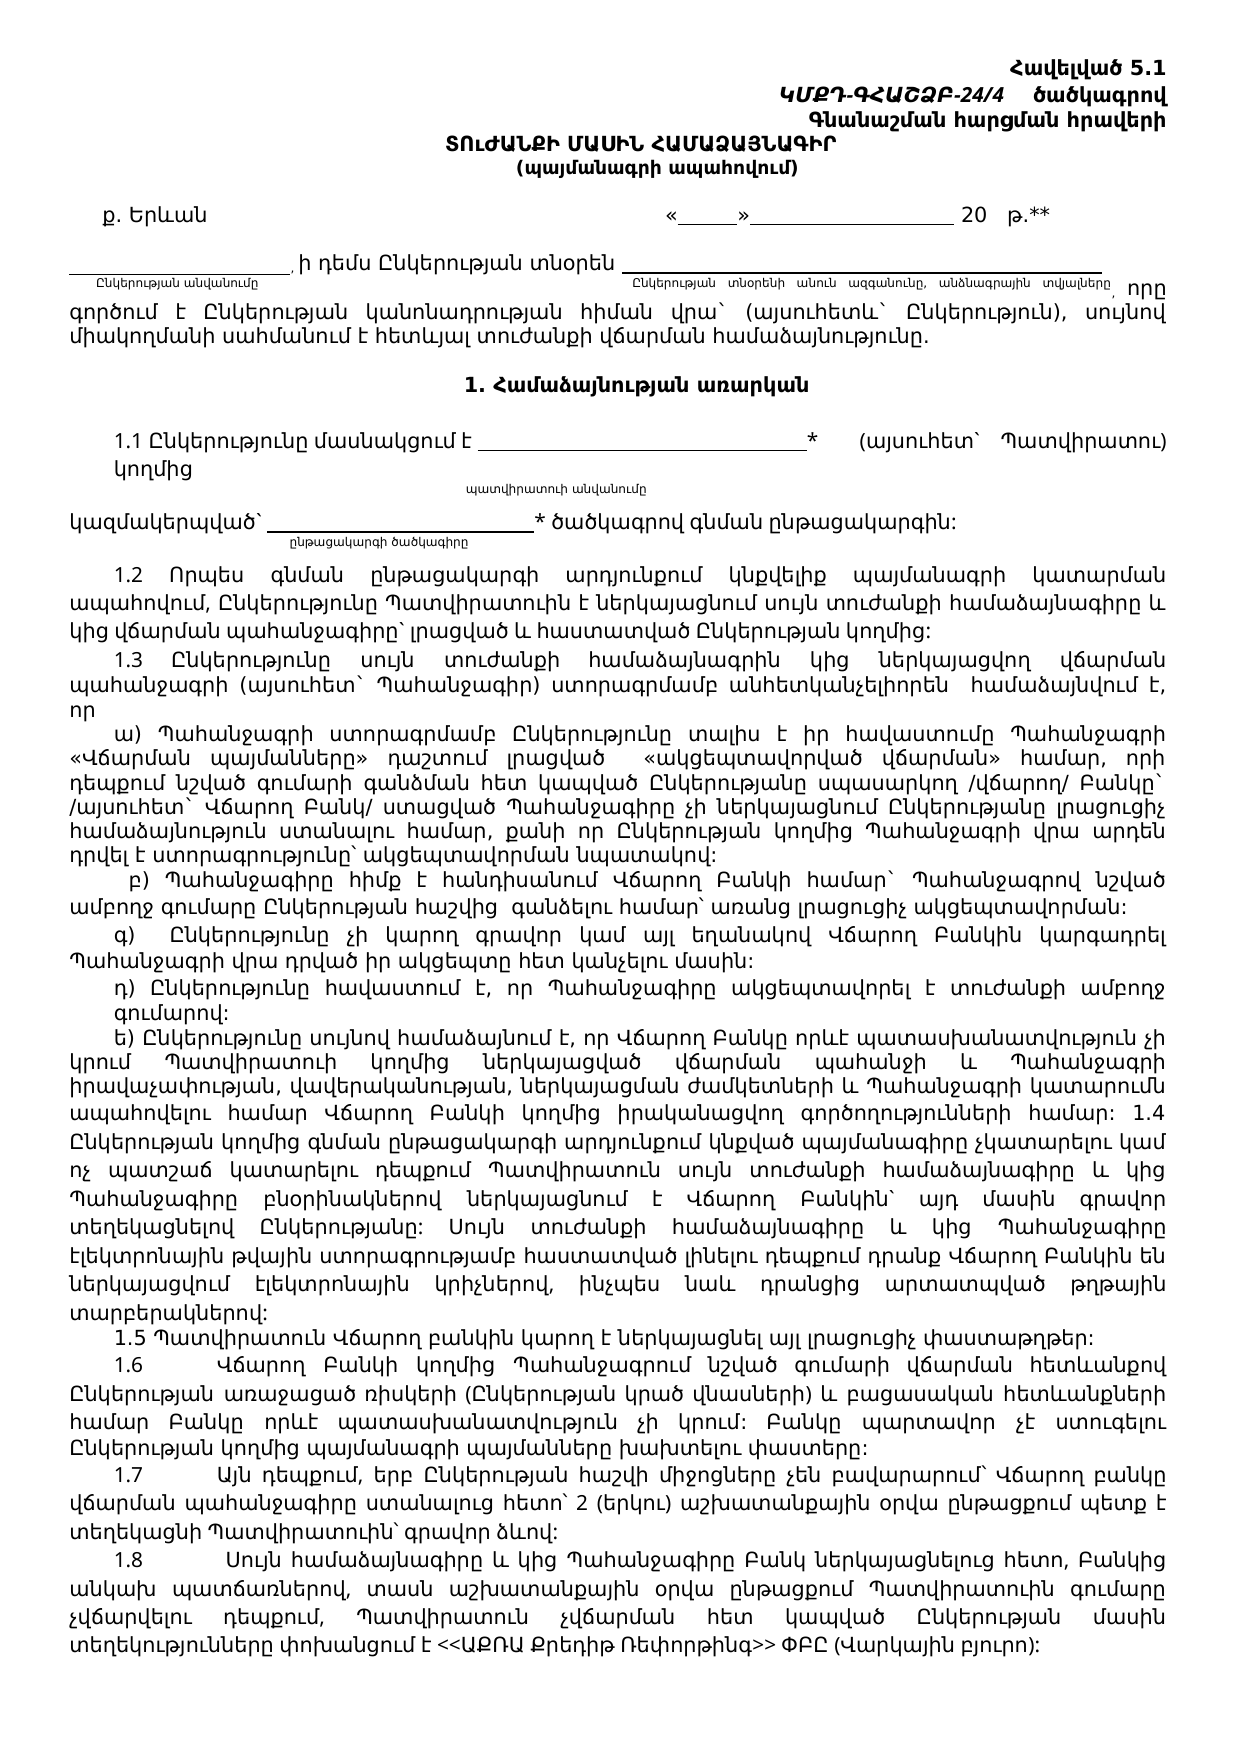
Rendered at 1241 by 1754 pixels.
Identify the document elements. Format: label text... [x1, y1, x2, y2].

text 1.5 Պատվիրատուն Վճարող բանկին կարող է ներկայացնել այլ լրացուցիչ փաստաթղթեր: [113, 1326, 1167, 1350]
text բ) Պահանջագիրը հիմք է հանդիսանում Վճարող Բանկի համար` Պահանջագրով նշված ամբողջ գումարը Ընկերության հաշվից գանձելու համար՝ առանց լրացուցիչ ակցեպտավորման: [69, 868, 1167, 920]
list Սույն համաձայնագիրը և կից Պահանջագիրը Բանկ ներկայացնելուց հետո, Բանկից անկախ պատճառներով, տասն աշխատանքային օրվա ընթացքում Պատվիրատուին գումարը չվճարվելու դեպքում, Պատվիրատուն չվճարման հետ կապված Ընկերության մասին տեղեկությունները փոխանցում է <<ԱՔՌԱ Քրեդիթ Ռեփորթինգ>> ՓԲԸ (Վարկային բյուրո): [69, 1545, 1167, 1659]
text գ) Ընկերությունը չի կարող գրավոր կամ այլ եղանակով Վճարող Բանկին կարգադրել Պահանջագրի վրա դրված իր ակցեպտը հետ կանչելու մասին: [69, 920, 1167, 973]
text Ընկերության անվանումը Ընկերության տնօրենի անուն ազգանունը, անձնագրային տվյալները, որը գործում է Ընկերության կանոնադրության հիման վրա` (այսուհետև` Ընկերություն), սույնով միակողմանի սահմանում է հետևյալ տուժանքի վճարման համաձայնությունը. [69, 276, 1167, 348]
text ՏՈւԺԱՆՔԻ ՄԱՍԻՆ ՀԱՄԱՁԱՅՆԱԳԻՐ [69, 132, 1167, 157]
list Այն դեպքում, երբ Ընկերության հաշվի միջոցները չեն բավարարում՝ Վճարող բանկը վճարման պահանջագիրը ստանալուց հետո՝ 2 (երկու) աշխատանքային օրվա ընթացքում պետք է տեղեկացնի Պատվիրատուին՝ գրավոր ձևով: [69, 1460, 1167, 1545]
text ա) Պահանջագրի ստորագրմամբ Ընկերությունը տալիս է իր հավաստումը Պահանջագրի «Վճարման պայմանները» դաշտում լրացված «ակցեպտավորված վճարման» համար, որի դեպքում նշված գումարի գանձման հետ կապված Ընկերությանը սպասարկող /վճարող/ Բանկը` /այսուհետ` Վճարող Բանկ/ ստացված Պահանջագիրը չի ներկայացնում Ընկերությանը լրացուցիչ համաձայնություն ստանալու համար, քանի որ Ընկերության կողմից Պահանջագրի վրա արդեն դրվել է ստորագրությունը՝ ակցեպտավորման նպատակով: [69, 722, 1167, 868]
text Գնանաշման հարցման հրավերի [69, 108, 1167, 132]
text 1.3 Ընկերությունը սույն տուժանքի համաձայնագրին կից ներկայացվող վճարման պահանջագրի (այսուհետ` Պահանջագիր) ստորագրմամբ անհետկանչելիորեն համաձայնվում է, որ [69, 645, 1167, 722]
text կազմակերպված` * ծածկագրով գնման ընթացակարգին: [69, 507, 1167, 535]
text ե) Ընկերությունը սույնով համաձայնում է, որ Վճարող Բանկը որևէ պատասխանատվություն չի կրում Պատվիրատուի կողմից ներկայացված վճարման պահանջի և Պահանջագրի իրավաչափության, վավերականության, ներկայացման ժամկետների և Պահանջագրի կատարումն ապահովելու համար Վճարող Բանկի կողմից իրականացվող գործողությունների համար: 1.4 Ընկերության կողմից գնման ընթացակարգի արդյունքում կնքված պայմանագիրը չկատարելու կամ ոչ պատշաճ կատարելու դեպքում Պատվիրատուն սույն տուժանքի համաձայնագիրը և կից Պահանջագիրը բնօրինակներով ներկայացնում է Վճարող Բանկին` այդ մասին գրավոր տեղեկացնելով Ընկերությանը: Սույն տուժանքի համաձայնագիրը և կից Պահանջագիրը էլեկտրոնային թվային ստորագրությամբ հաստատված լինելու դեպքում դրանք Վճարող Բանկին են ներկայացվում էլեկտրոնային կրիչներով, ինչպես նաև դրանցից արտատպված թղթային տարբերակներով: [69, 1026, 1167, 1326]
text ք. Երևան « » 20 թ.** [69, 203, 1167, 227]
text (պայմանագրի ապահովում) [69, 157, 1167, 179]
list Վճարող Բանկի կողմից Պահանջագրում նշված գումարի վճարման հետևանքով Ընկերության առաջացած ռիսկերի (Ընկերության կրած վնասների) և բացասական հետևանքների համար Բանկը որևէ պատասխանատվություն չի կրում: Բանկը պարտավոր չէ ստուգելու Ընկերության կողմից պայմանագրի պայմանները խախտելու փաստերը: [69, 1350, 1167, 1460]
text Հավելված 5.1 [69, 56, 1167, 80]
text դ) Ընկերությունը հավաստում է, որ Պահանջագիրը ակցեպտավորել է տուժանքի ամբողջ գումարով: [113, 973, 1167, 1026]
text ԿՄՔԴ-ԳՀԱՇՁԲ-24/4 ծածկագրով [69, 80, 1167, 108]
text 1.1 Ընկերությունը մասնակցում է * (այսուհետ` Պատվիրատու) կողմից [113, 426, 1167, 483]
text 1. Համաձայնության առարկան [107, 373, 1167, 397]
text ընթացակարգի ծածկագիրը [113, 535, 1167, 560]
text պատվիրատուի անվանումը [113, 483, 1167, 507]
text 1.2 Որպես գնման ընթացակարգի արդյունքում կնքվելիք պայմանագրի կատարման ապահովում, Ընկերությունը Պատվիրատուին է ներկայացնում սույն տուժանքի համաձայնագիրը և կից վճարման պահանջագիրը` լրացված և հաստատված Ընկերության կողմից: [69, 560, 1167, 645]
text , ի դեմս Ընկերության տնօրեն [69, 251, 1167, 276]
